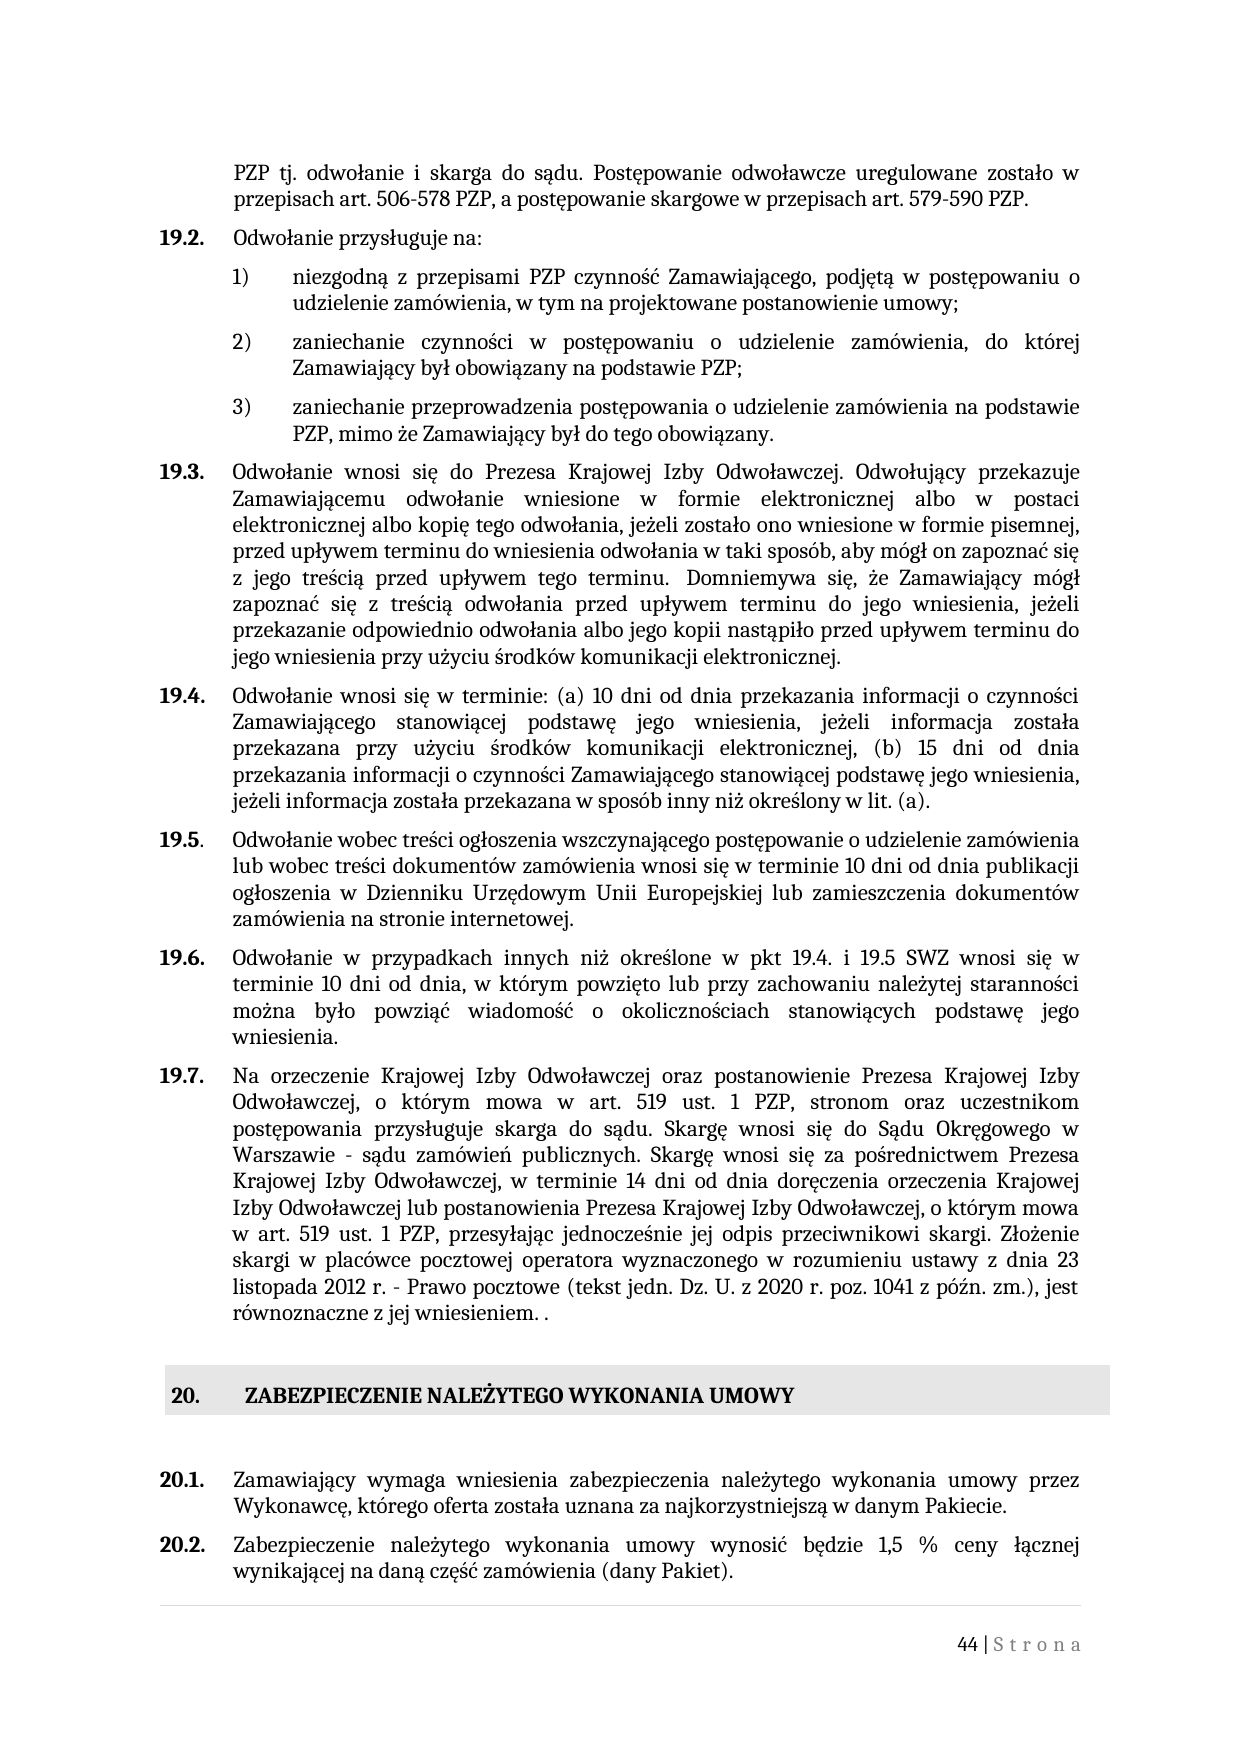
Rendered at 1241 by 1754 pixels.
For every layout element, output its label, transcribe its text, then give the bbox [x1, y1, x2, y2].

list niezgodną z przepisami PZP czynność Zamawiającego, podjętą w postępowaniu o udzielenie zamówienia, w tym na projektowane postanowienie umowy; [232, 263, 1081, 316]
text 19.2. Odwołanie przysługuje na: [159, 225, 1081, 251]
text 20.2. Zabezpieczenie należytego wykonania umowy wynosić będzie 1,5 % ceny łącznej wynikającej na daną część zamówienia (dany Pakiet). [159, 1532, 1081, 1584]
text 20.1. Zamawiający wymaga wniesienia zabezpieczenia należytego wykonania umowy przez Wykonawcę, którego oferta została uznana za najkorzystniejszą w danym Pakiecie. [159, 1467, 1081, 1519]
text 19.5. Odwołanie wobec treści ogłoszenia wszczynającego postępowanie o udzielenie zamówienia lub wobec treści dokumentów zamówienia wnosi się w terminie 10 dni od dnia publikacji ogłoszenia w Dzienniku Urzędowym Unii Europejskiej lub zamieszczenia dokumentów zamówienia na stronie internetowej. [159, 827, 1081, 932]
text 19.4. Odwołanie wnosi się w terminie: (a) 10 dni od dnia przekazania informacji o czynności Zamawiającego stanowiącej podstawę jego wniesienia, jeżeli informacja została przekazana przy użyciu środków komunikacji elektronicznej, (b) 15 dni od dnia przekazania informacji o czynności Zamawiającego stanowiącej podstawę jego wniesienia, jeżeli informacja została przekazana w sposób inny niż określony w lit. (a). [159, 682, 1081, 814]
list zaniechanie czynności w postępowaniu o udzielenie zamówienia, do której Zamawiający był obowiązany na podstawie PZP; [232, 329, 1081, 381]
text 19.7. Na orzeczenie Krajowej Izby Odwoławczej oraz postanowienie Prezesa Krajowej Izby Odwoławczej, o którym mowa w art. 519 ust. 1 PZP, stronom oraz uczestnikom postępowania przysługuje skarga do sądu. Skargę wnosi się do Sądu Okręgowego w Warszawie - sądu zamówień publicznych. Skargę wnosi się za pośrednictwem Prezesa Krajowej Izby Odwoławczej, w terminie 14 dni od dnia doręczenia orzeczenia Krajowej Izby Odwoławczej lub postanowienia Prezesa Krajowej Izby Odwoławczej, o którym mowa w art. 519 ust. 1 PZP, przesyłając jednocześnie jej odpis przeciwnikowi skargi. Złożenie skargi w placówce pocztowej operatora wyznaczonego w rozumieniu ustawy z dnia 23 listopada 2012 r. - Prawo pocztowe (tekst jedn. Dz. U. z 2020 r. poz. 1041 z późn. zm.), jest równoznaczne z jej wniesieniem. . [159, 1063, 1081, 1326]
text 19.3. Odwołanie wnosi się do Prezesa Krajowej Izby Odwoławczej. Odwołujący przekazuje Zamawiającemu odwołanie wniesione w formie elektronicznej albo w postaci elektronicznej albo kopię tego odwołania, jeżeli zostało ono wniesione w formie pisemnej, przed upływem terminu do wniesienia odwołania w taki sposób, aby mógł on zapoznać się z jego treścią przed upływem tego terminu. Domniemywa się, że Zamawiający mógł zapoznać się z treścią odwołania przed upływem terminu do jego wniesienia, jeżeli przekazanie odpowiednio odwołania albo jego kopii nastąpiło przed upływem terminu do jego wniesienia przy użyciu środków komunikacji elektronicznej. [159, 459, 1081, 670]
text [159, 159, 1081, 212]
text 3) zaniechanie przeprowadzenia postępowania o udzielenie zamówienia na podstawie PZP, mimo że Zamawiający był do tego obowiązany. [232, 394, 1081, 447]
text 19.6. Odwołanie w przypadkach innych niż określone w pkt 19.4. i 19.5 SWZ wnosi się w terminie 10 dni od dnia, w którym powzięto lub przy zachowaniu należytej staranności można było powziąć wiadomość o okolicznościach stanowiących podstawę jego wniesienia. [159, 945, 1081, 1050]
table_header 20. ZABEZPIECZENIE NALEŻYTEGO WYKONANIA UMOWY [165, 1365, 1110, 1415]
